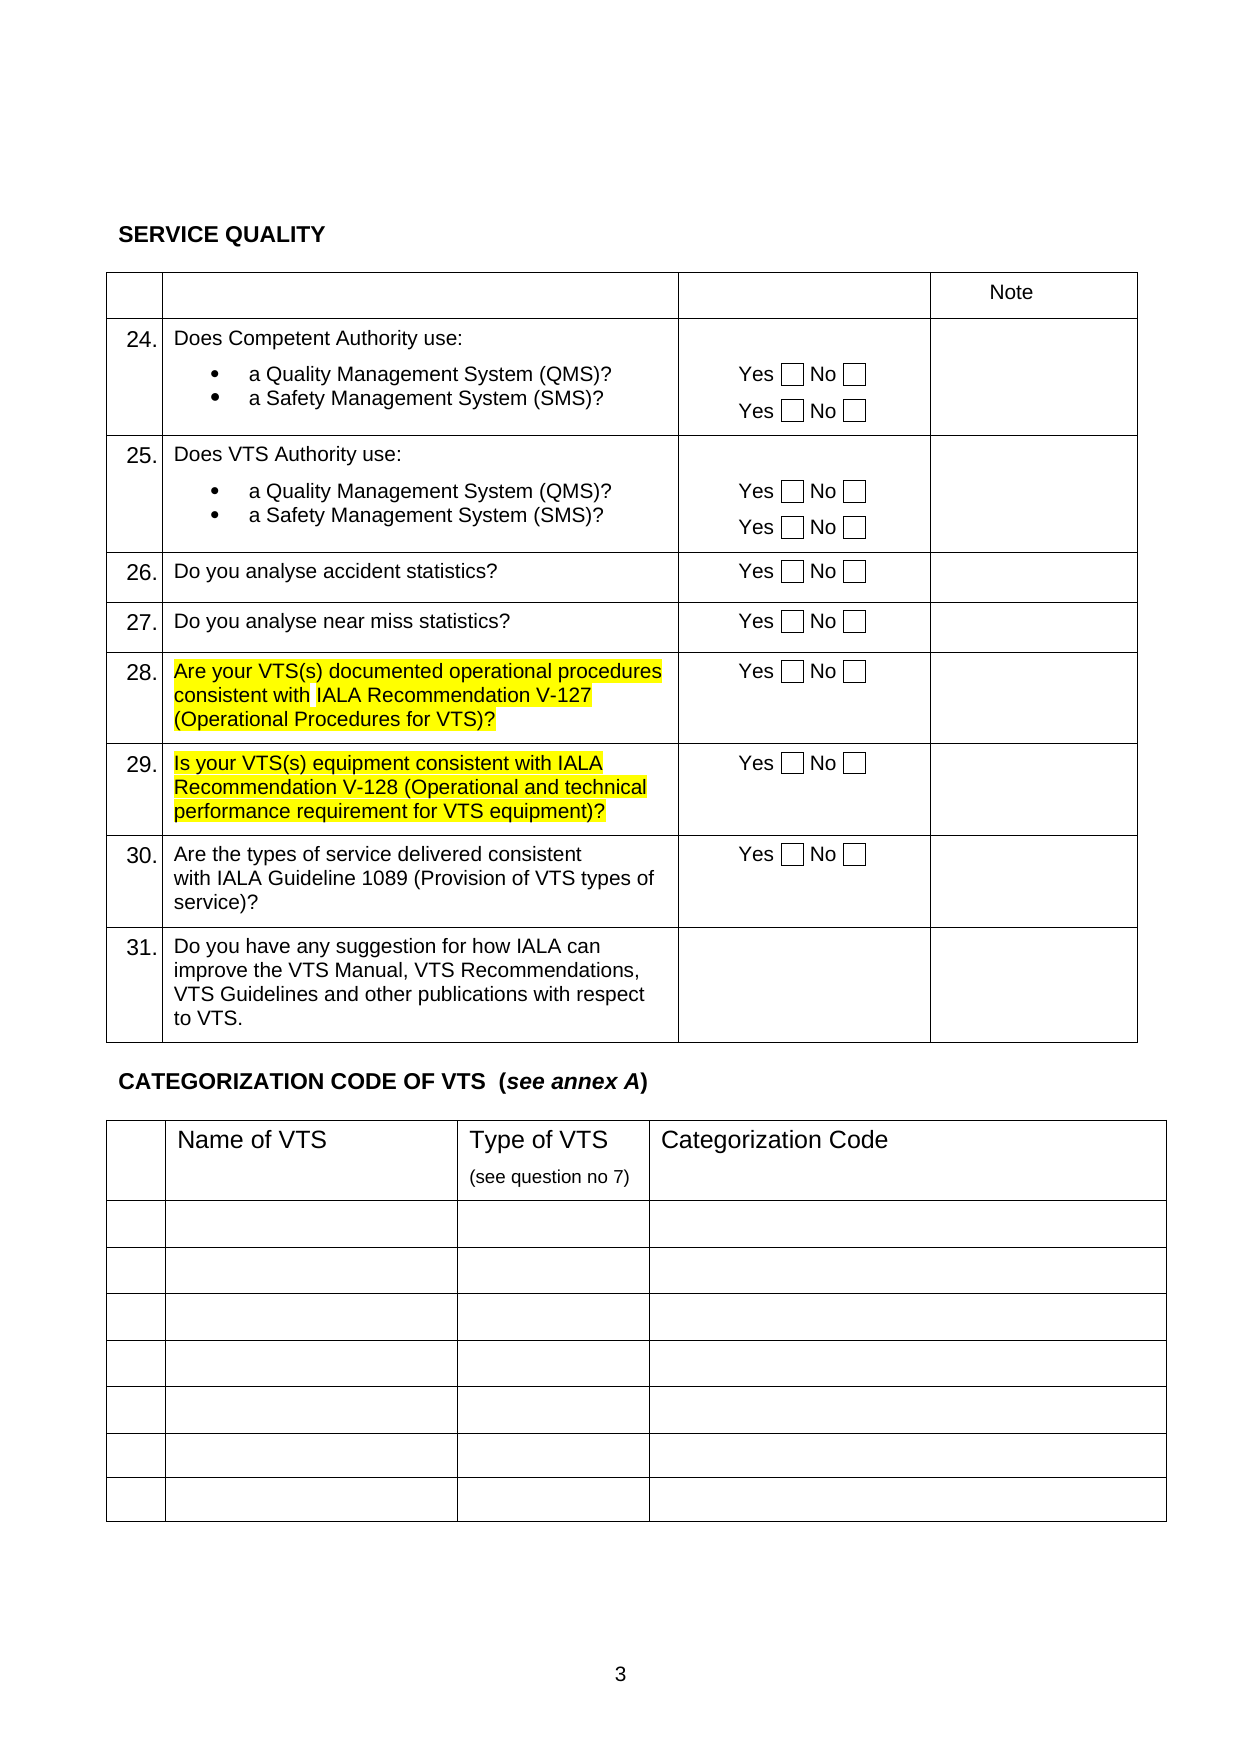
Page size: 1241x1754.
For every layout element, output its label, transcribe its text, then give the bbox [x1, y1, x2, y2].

table_cell [931, 928, 1137, 1042]
table_cell Yes No [679, 744, 930, 835]
table_cell Is your VTS(s) equipment consistent with IALA Recommendation V-128 (Operational and technical performance requirement for VTS equipment)? [163, 744, 678, 835]
table_cell [458, 1294, 649, 1339]
table_cell Do you analyse near miss statistics? [163, 603, 678, 652]
table_cell [107, 1434, 165, 1477]
text SERVICE QUALITY [118, 221, 1122, 247]
table_cell Does VTS Authority use: a Quality Management System (QMS)? a Safety Management System (SMS)? [163, 436, 678, 552]
table_cell [166, 1387, 457, 1432]
table_cell [107, 1201, 165, 1247]
table_cell [458, 1201, 649, 1247]
text CATEGORIZATION CODE OF VTS (see annex A) [118, 1068, 1122, 1095]
table_cell [166, 1294, 457, 1339]
table_cell [166, 1341, 457, 1386]
table_cell [458, 1434, 649, 1477]
table_cell Do you analyse accident statistics? [163, 553, 678, 602]
table_cell [650, 1387, 1166, 1432]
table_cell [650, 1341, 1166, 1386]
table_cell [650, 1294, 1166, 1339]
table_cell [166, 1248, 457, 1293]
table_cell [107, 928, 162, 1042]
table_cell Yes No [679, 653, 930, 743]
table_header Categorization Code [650, 1121, 1166, 1200]
table_cell [931, 744, 1137, 835]
table_cell Yes No Yes No [679, 319, 930, 435]
table_cell [931, 436, 1137, 552]
table_header [107, 273, 162, 318]
table_cell Yes No [679, 836, 930, 927]
table_header Note [931, 273, 1137, 318]
table_cell [679, 928, 930, 1042]
table_cell [107, 319, 162, 435]
table_cell [107, 603, 162, 652]
table_header [679, 273, 930, 318]
table_header [107, 1121, 165, 1200]
table_cell [107, 1294, 165, 1339]
table_cell [107, 1478, 165, 1521]
table_header Type of VTS (see question no 7) [458, 1121, 649, 1200]
table_cell [166, 1434, 457, 1477]
table_cell [931, 836, 1137, 927]
table_cell [458, 1248, 649, 1293]
table_cell [107, 1387, 165, 1432]
table_header Name of VTS [166, 1121, 457, 1200]
table_cell [166, 1201, 457, 1247]
table_cell Do you have any suggestion for how IALA can improve the VTS Manual, VTS Recommendations, VTS Guidelines and other publications with respect to VTS. [163, 928, 678, 1042]
table_cell Does Competent Authority use: a Quality Management System (QMS)? a Safety Management System (SMS)? [163, 319, 678, 435]
table_header [163, 273, 678, 318]
table_cell [650, 1248, 1166, 1293]
table_cell [458, 1341, 649, 1386]
table_cell [107, 1248, 165, 1293]
table_cell [107, 653, 162, 743]
table_cell [931, 553, 1137, 602]
table_cell [931, 319, 1137, 435]
table_cell Are your VTS(s) documented operational procedures consistent with IALA Recommendation V-127 (Operational Procedures for VTS)? [163, 653, 678, 743]
table_cell [650, 1201, 1166, 1247]
table_cell Yes No [679, 553, 930, 602]
table_cell [931, 603, 1137, 652]
table_cell [166, 1478, 457, 1521]
table_cell [650, 1434, 1166, 1477]
table_cell [107, 744, 162, 835]
table_cell [107, 836, 162, 927]
table_cell [107, 436, 162, 552]
table_cell [458, 1478, 649, 1521]
table_cell Yes No Yes No [679, 436, 930, 552]
table_cell [107, 1341, 165, 1386]
table_cell [458, 1387, 649, 1432]
table_cell Are the types of service delivered consistent with IALA Guideline 1089 (Provision of VTS types of service)? [163, 836, 678, 927]
table_cell Yes No [679, 603, 930, 652]
table_cell [650, 1478, 1166, 1521]
table_cell [931, 653, 1137, 743]
table_cell [107, 553, 162, 602]
